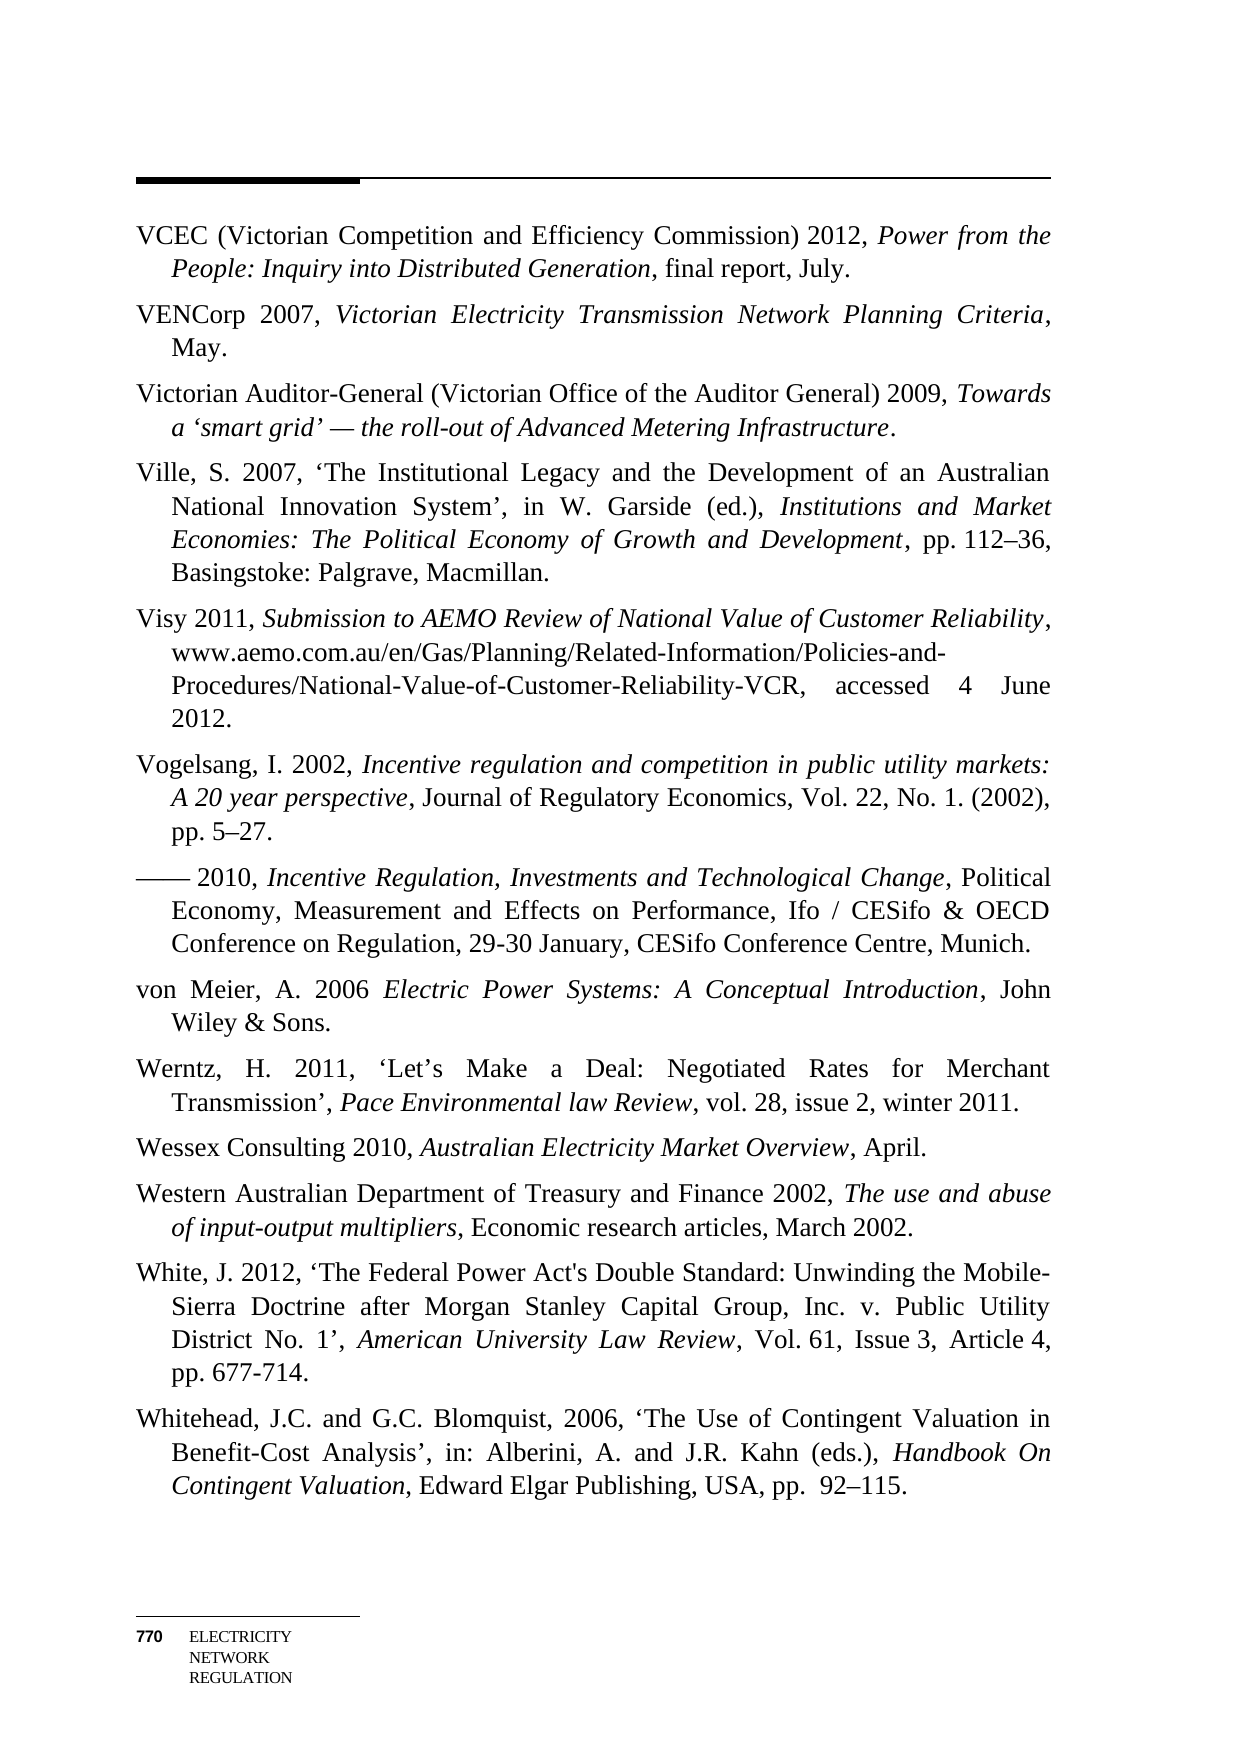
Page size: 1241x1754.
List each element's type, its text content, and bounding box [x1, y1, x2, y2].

text Werntz, H. 2011, ‘Let’s Make a Deal: Negotiated Rates for Merchant Transmission’, Pace Environmental law Review, vol. 28, issue 2, winter 2011. [136, 1050, 1051, 1117]
text Visy 2011, Submission to AEMO Review of National Value of Customer Reliability, www.aemo.com.au/en/Gas/Planning/Related-Information/Policies-and-Procedures/National-Value-of-Customer-Reliability-VCR, accessed 4 June 2012. [136, 600, 1051, 733]
text Ville, S. 2007, ‘The Institutional Legacy and the Development of an Australian National Innovation System’, in W. Garside (ed.), Institutions and Market Economies: The Political Economy of Growth and Development, pp. 112–36, Basingstoke: Palgrave, Macmillan. [136, 454, 1051, 588]
text von Meier, A. 2006 Electric Power Systems: A Conceptual Introduction, John Wiley & Sons. [136, 971, 1051, 1038]
text VCEC (Victorian Competition and Efficiency Commission) 2012, Power from the People: Inquiry into Distributed Generation, final report, July. [136, 217, 1051, 283]
text VENCorp 2007, Victorian Electricity Transmission Network Planning Criteria, May. [136, 296, 1051, 363]
text Wessex Consulting 2010, Australian Electricity Market Overview, April. [136, 1129, 1051, 1163]
text Victorian Auditor-General (Victorian Office of the Auditor General) 2009, Towards a ‘smart grid’ — the roll-out of Advanced Metering Infrastructure. [136, 375, 1051, 442]
text Western Australian Department of Treasury and Finance 2002, The use and abuse of input-output multipliers, Economic research articles, March 2002. [136, 1175, 1051, 1242]
text Vogelsang, I. 2002, Incentive regulation and competition in public utility markets: A 20 year perspective, Journal of Regulatory Economics, Vol. 22, No. 1. (2002), pp. 5–27. [136, 746, 1051, 846]
text —— 2010, Incentive Regulation, Investments and Technological Change, Political Economy, Measurement and Effects on Performance, Ifo / CESifo & OECD Conference on Regulation, 29-30 January, CESifo Conference Centre, Munich. [136, 858, 1051, 958]
text White, J. 2012, ‘The Federal Power Act's Double Standard: Unwinding the Mobile-Sierra Doctrine after Morgan Stanley Capital Group, Inc. v. Public Utility District No. 1’, American University Law Review, Vol. 61, Issue 3, Article 4, pp. 677-714. [136, 1254, 1051, 1388]
text Whitehead, J.C. and G.C. Blomquist, 2006, ‘The Use of Contingent Valuation in Benefit-Cost Analysis’, in: Alberini, A. and J.R. Kahn (eds.), Handbook On Contingent Valuation, Edward Elgar Publishing, USA, pp. 92–115. [136, 1400, 1051, 1500]
